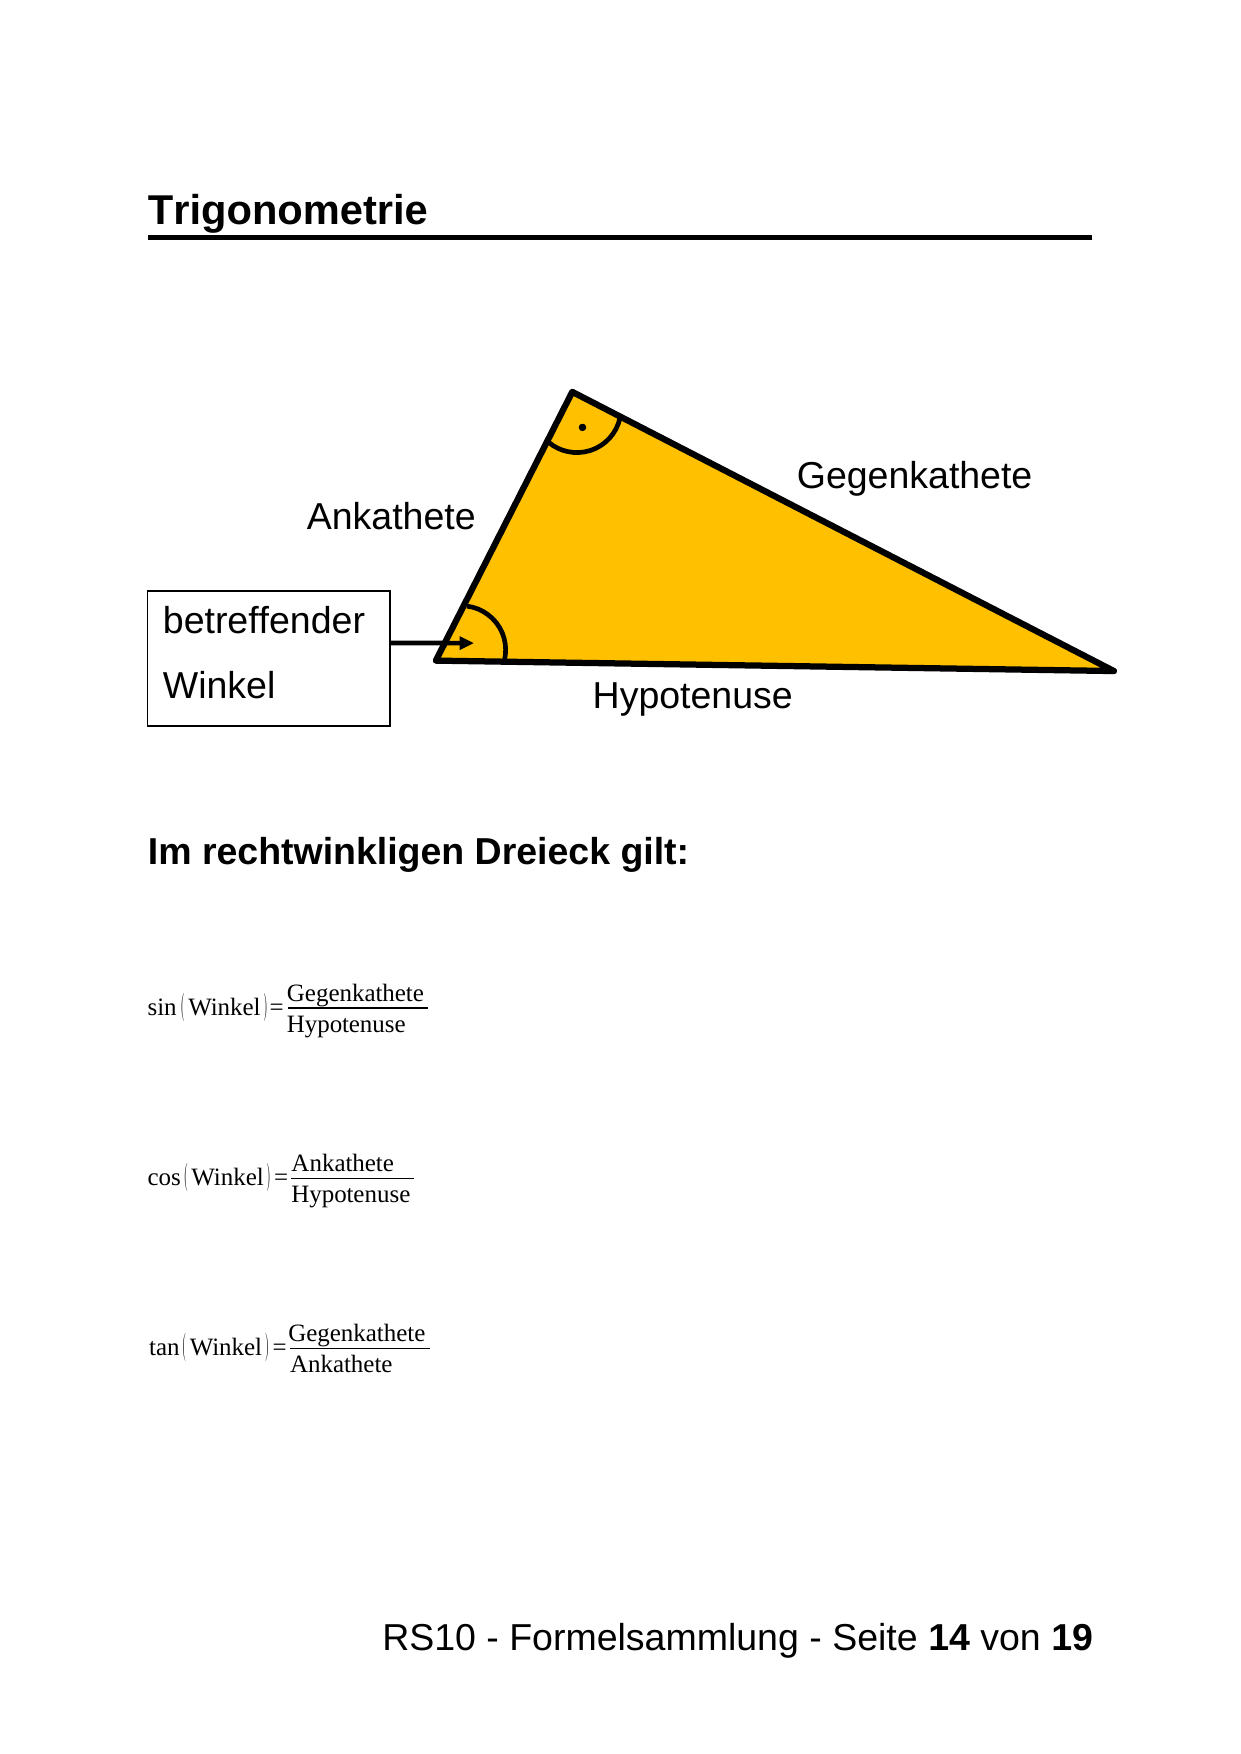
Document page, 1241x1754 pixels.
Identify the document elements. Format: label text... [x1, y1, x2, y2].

subtitle Trigonometrie [148, 185, 1092, 235]
subtitle Im rechtwinkligen Dreieck gilt: [148, 829, 1092, 872]
